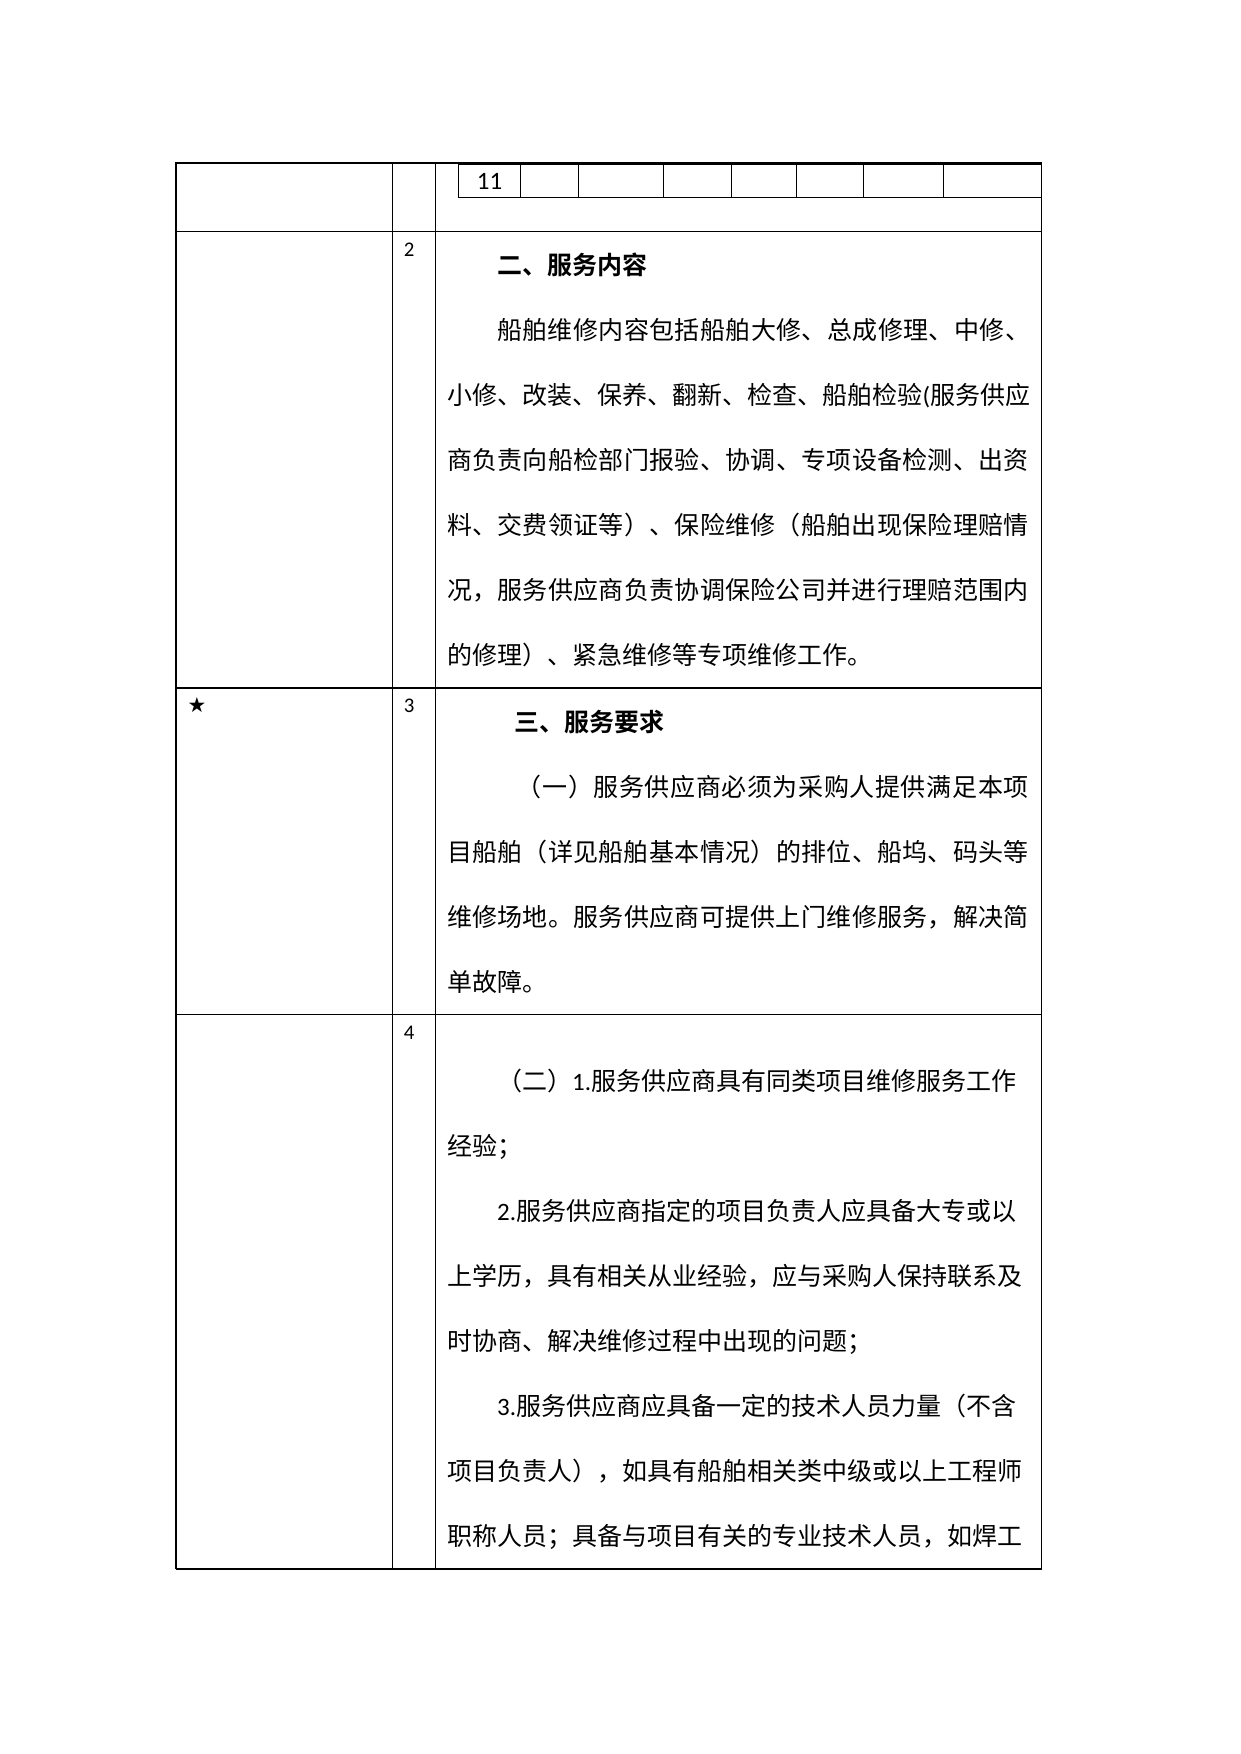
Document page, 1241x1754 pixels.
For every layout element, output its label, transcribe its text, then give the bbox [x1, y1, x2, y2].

table_cell [177, 164, 392, 231]
table_cell [177, 232, 392, 687]
table_cell 1 [393, 164, 435, 231]
table_cell 二、服务内容 船舶维修内容包括船舶大修、总成修理、中修、小修、改装、保养、翻新、检查、船舶检验(服务供应商负责向船检部门报验、协调、专项设备检测、出资料、交费领证等）、保险维修（船舶出现保险理赔情况，服务供应商负责协调保险公司并进行理赔范围内的修理）、紧急维修等专项维修工作。 [436, 232, 1041, 687]
table_cell 三、服务要求 （一）服务供应商必须为采购人提供满足本项目船舶（详见船舶基本情况）的排位、船坞、码头等维修场地。服务供应商可提供上门维修服务，解决简单故障。 [436, 689, 1041, 1014]
table_cell 一、船舶基本情况 [436, 164, 1041, 231]
table_cell 4 [393, 1015, 435, 1568]
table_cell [436, 1015, 1041, 1568]
table_cell [177, 1015, 392, 1568]
table_cell 3 [393, 689, 435, 1014]
table_cell 2 [393, 232, 435, 687]
table_cell ★ [177, 689, 392, 1014]
